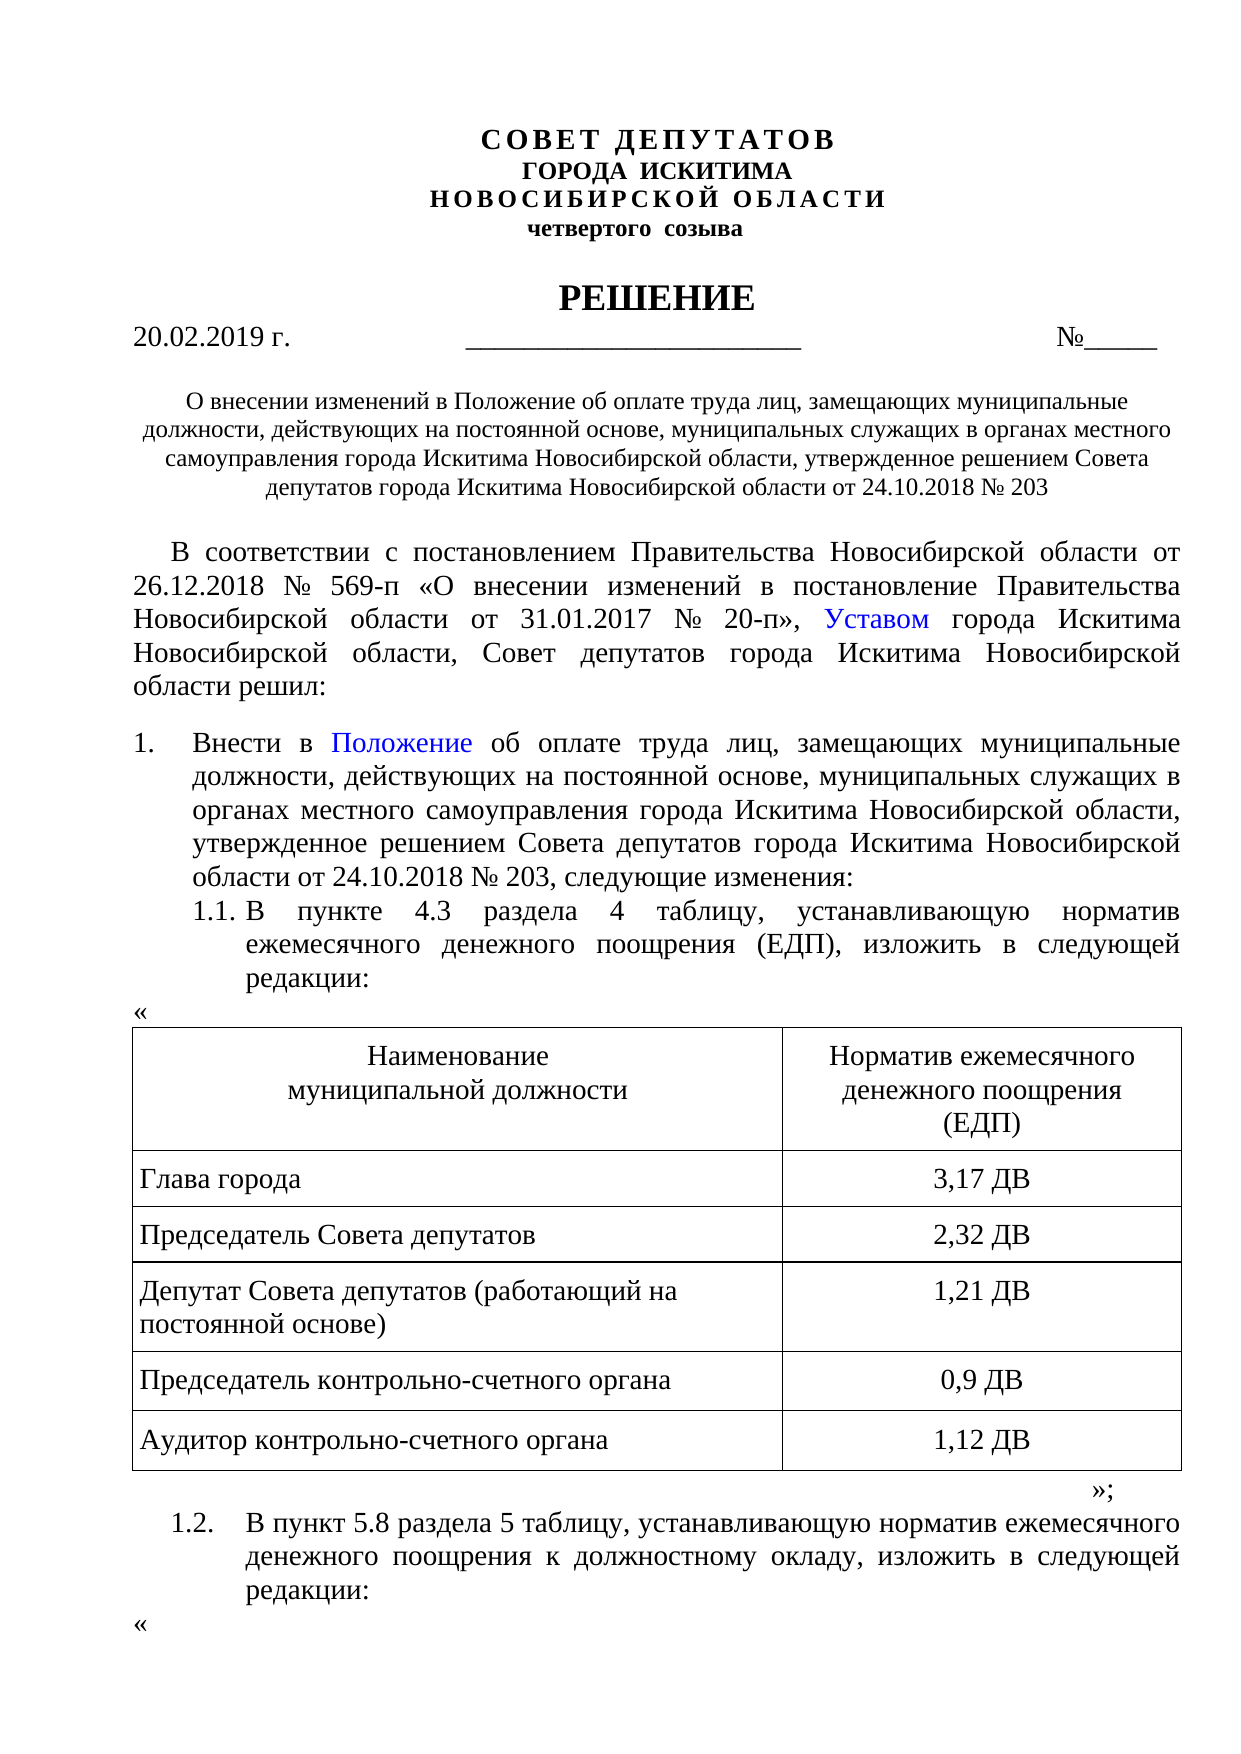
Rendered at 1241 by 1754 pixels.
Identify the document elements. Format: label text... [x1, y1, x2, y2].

text В соответствии с постановлением Правительства Новосибирской области от 26.12.2018 № 569-п «О внесении изменений в постановление Правительства Новосибирской области от 31.01.2017 № 20-п», Уставом города Искитима Новосибирской области, Совет депутатов города Искитима Новосибирской области решил: [133, 534, 1181, 702]
text СОВЕТ ДЕПУТАТОВ [133, 122, 1181, 156]
table_cell Глава города [133, 1151, 782, 1206]
table_cell 1,12 ДВ [783, 1411, 1181, 1470]
text НОВОСИБИРСКОЙ ОБЛАСТИ [133, 184, 1181, 213]
table_cell Депутат Совета депутатов (работающий на постоянной основе) [133, 1263, 782, 1351]
table_cell Председатель Совета депутатов [133, 1207, 782, 1261]
table_header Норматив ежемесячного денежного поощрения (ЕДП) [783, 1028, 1181, 1150]
table_cell Аудитор контрольно-счетного органа [133, 1411, 782, 1470]
table_cell 1,21 ДВ [783, 1263, 1181, 1351]
text О внесении изменений в Положение об оплате труда лиц, замещающих муниципальные должности, действующих на постоянной основе, муниципальных служащих в органах местного самоуправления города Искитима Новосибирской области, утвержденное решением Совета депутатов города Искитима Новосибирской области от 24.10.2018 № 203 [133, 386, 1181, 501]
text ГОРОДА ИСКИТИМА [133, 156, 1181, 184]
table_header Наименование муниципальной должности [133, 1028, 782, 1150]
list В пункте 4.3 раздела 4 таблицу, устанавливающую норматив ежемесячного денежного поощрения (ЕДП), изложить в следующей редакции: [192, 893, 1181, 993]
text РЕШЕНИЕ [133, 276, 1181, 319]
text 20.02.2019 г. _______________________ №_____ [133, 319, 1181, 352]
text « [133, 993, 1181, 1027]
list В пункт 5.8 раздела 5 таблицу, устанавливающую норматив ежемесячного денежного поощрения к должностному окладу, изложить в следующей редакции: [170, 1505, 1181, 1605]
list Внести в Положение об оплате труда лиц, замещающих муниципальные должности, действующих на постоянной основе, муниципальных служащих в органах местного самоуправления города Искитима Новосибирской области, утвержденное решением Совета депутатов города Искитима Новосибирской области от 24.10.2018 № 203, следующие изменения: [133, 725, 1181, 893]
table_cell 3,17 ДВ [783, 1151, 1181, 1206]
text « [133, 1605, 1181, 1639]
text »; [1092, 1471, 1181, 1505]
table_cell 0,9 ДВ [783, 1352, 1181, 1410]
title четвертого созыва [88, 213, 1181, 242]
table_cell 2,32 ДВ [783, 1207, 1181, 1261]
table_cell Председатель контрольно-счетного органа [133, 1352, 782, 1410]
